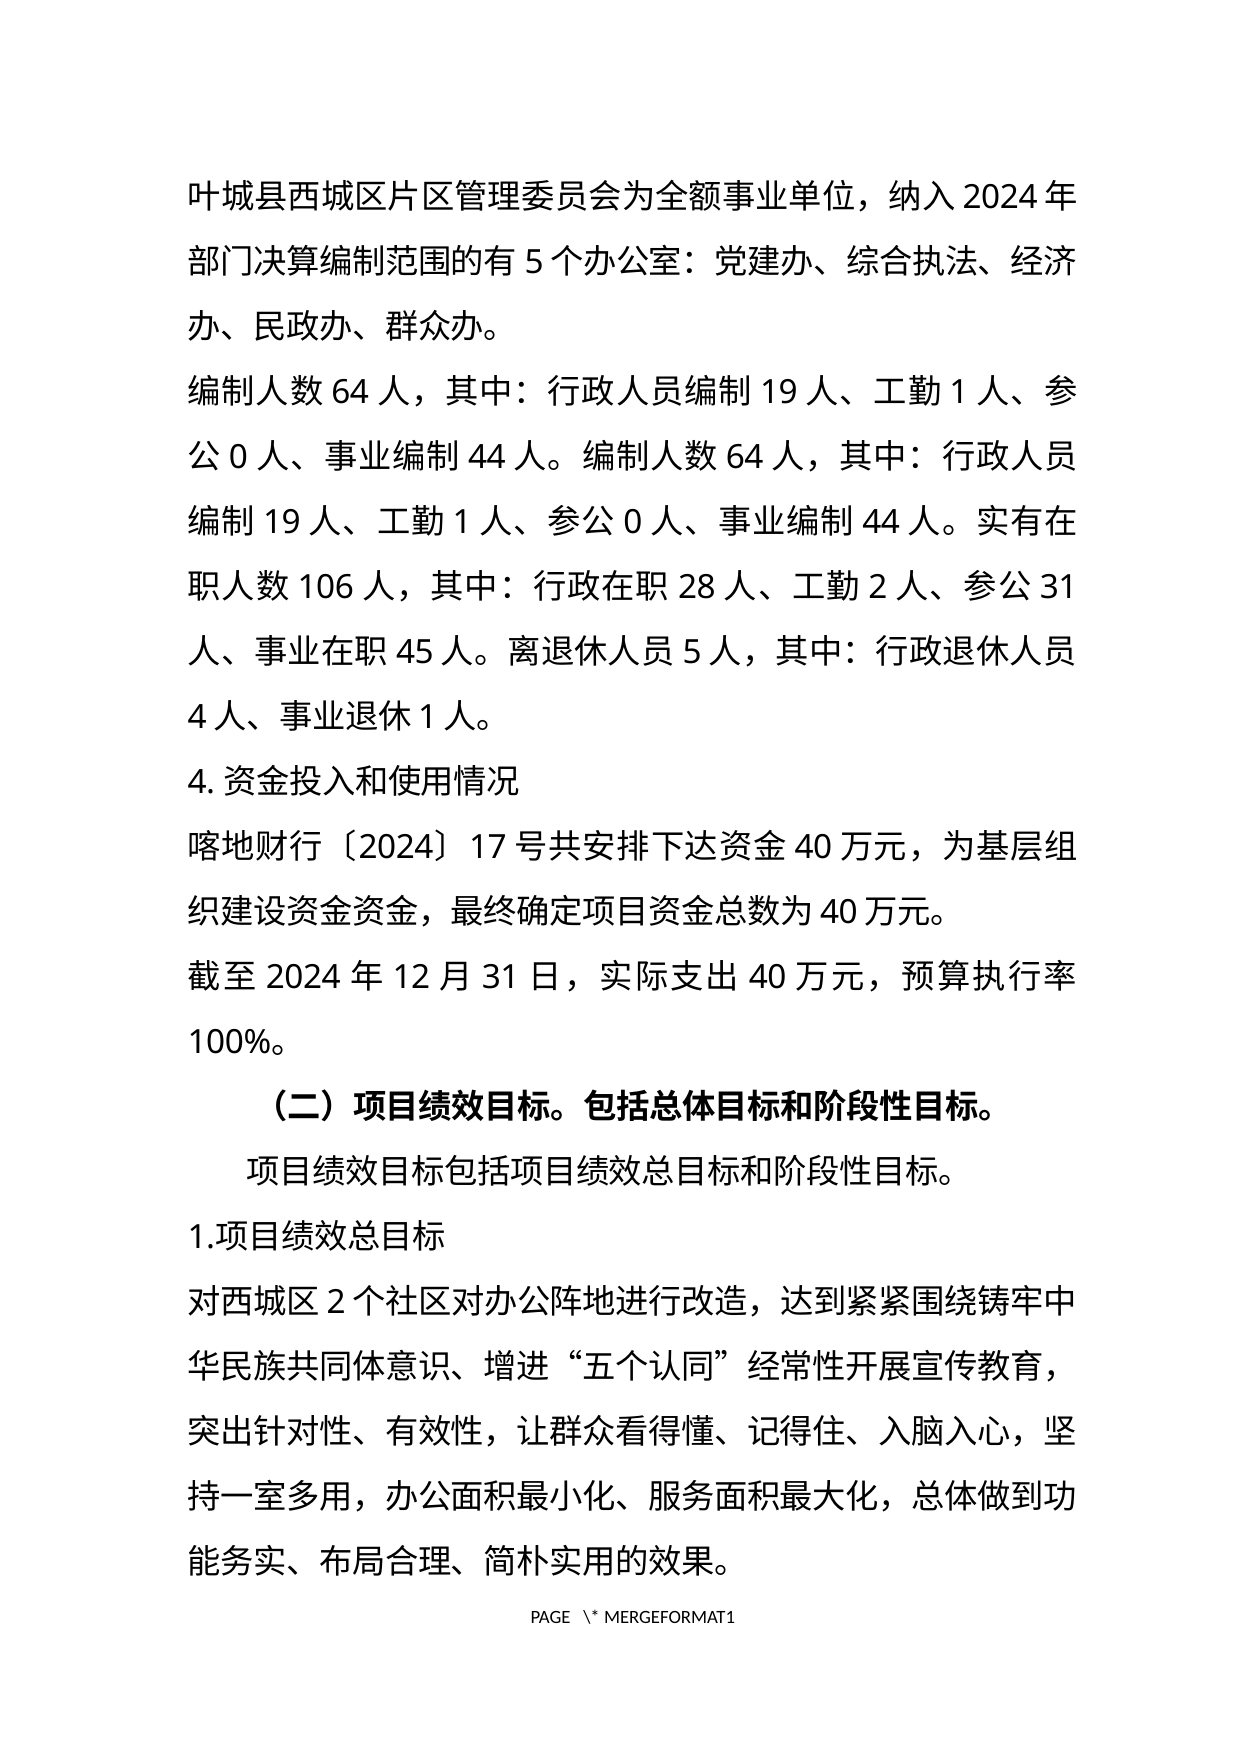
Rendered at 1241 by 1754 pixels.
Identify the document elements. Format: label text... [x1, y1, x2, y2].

text （二）项目绩效目标。包括总体目标和阶段性目标。 [187, 1072, 1078, 1137]
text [187, 162, 1078, 1072]
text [187, 1137, 1078, 1592]
